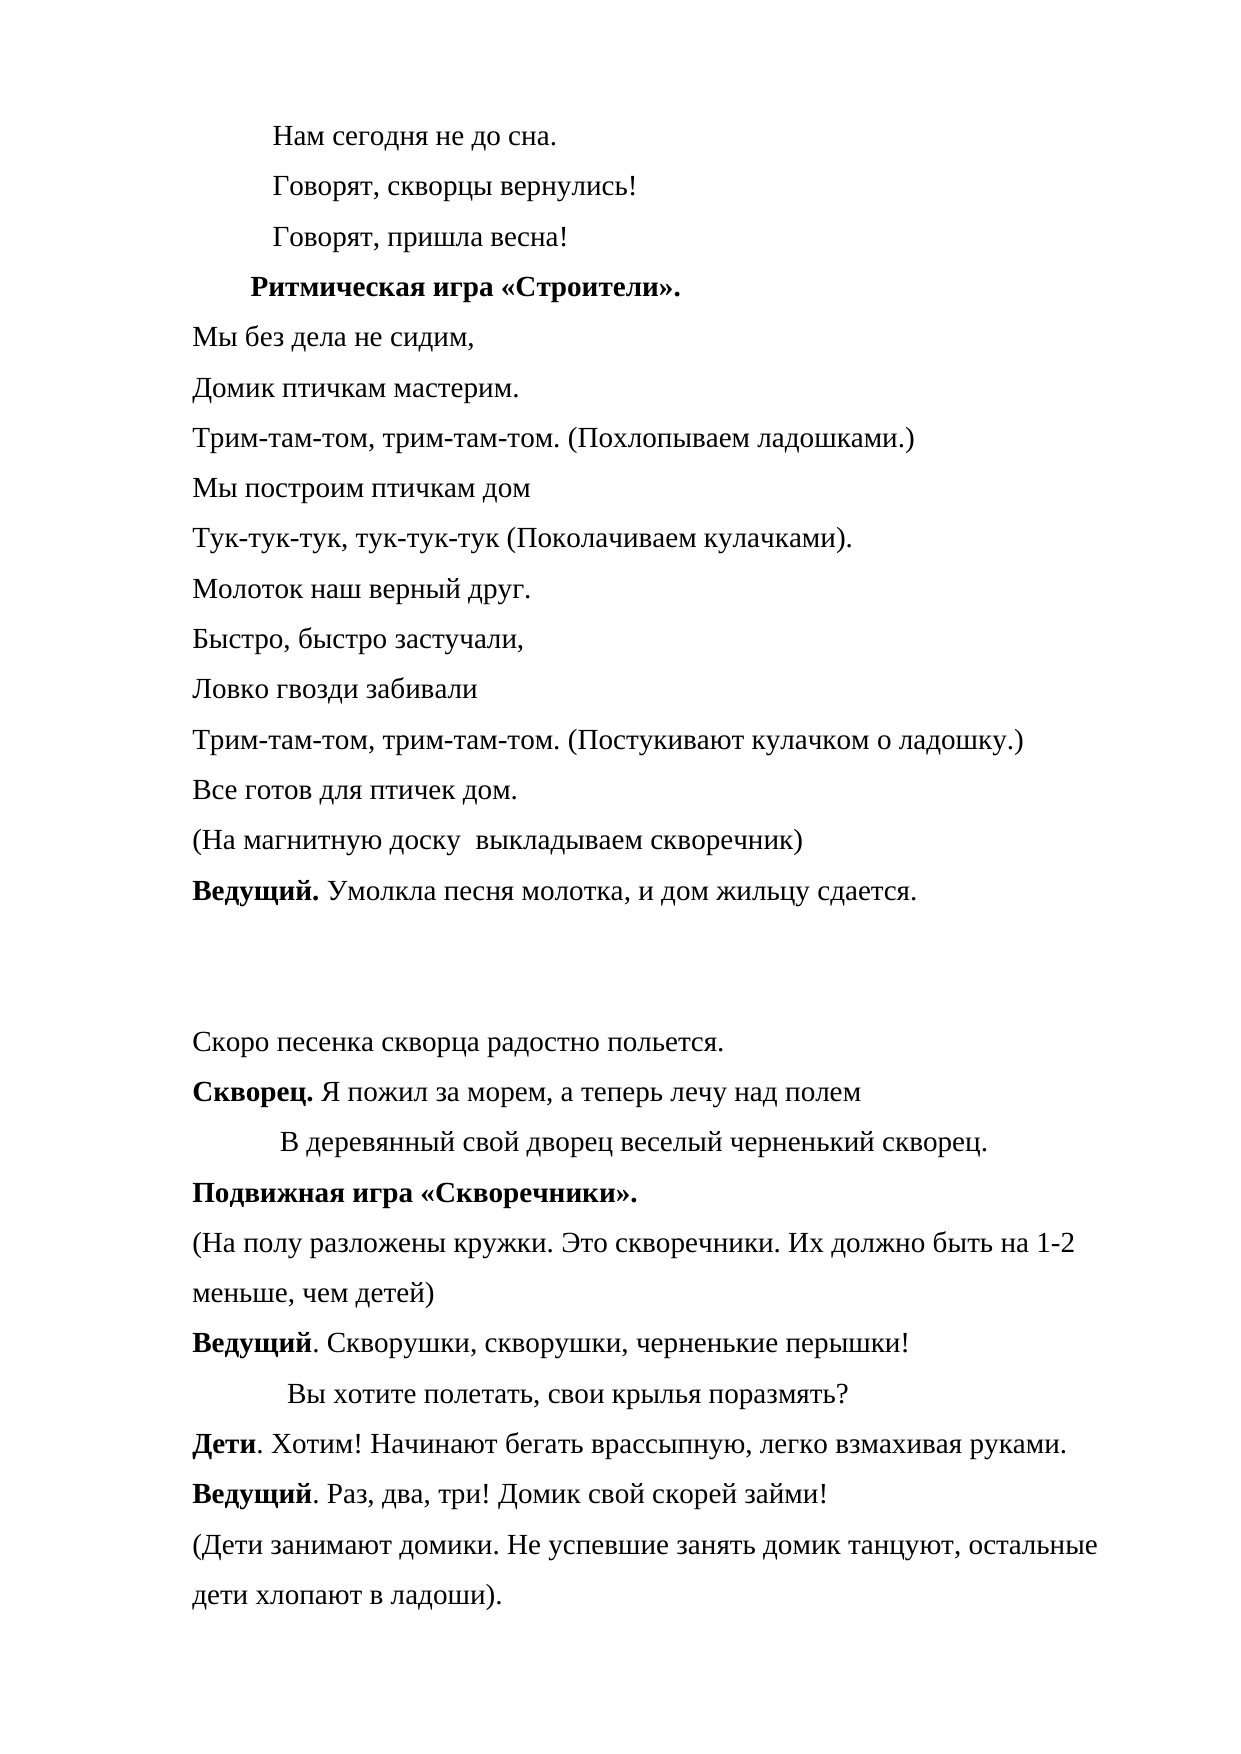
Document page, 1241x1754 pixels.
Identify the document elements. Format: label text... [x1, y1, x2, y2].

text Молоток наш верный друг. [192, 571, 1152, 604]
text Подвижная игра «Скворечники». [192, 1175, 1152, 1208]
text Быстро, быстро застучали, [192, 621, 1152, 655]
text В деревянный свой дворец веселый черненький скворец. [192, 1124, 1152, 1158]
text Ведущий. Умолкла песня молотка, и дом жильцу сдается. [192, 873, 1152, 906]
text (На полу разложены кружки. Это скворечники. Их должно быть на 1-2 меньше, чем детей) [192, 1225, 1152, 1309]
text (Дети занимают домики. Не успевшие занять домик танцуют, остальные дети хлопают в ладоши). [192, 1527, 1152, 1611]
text Дети. Хотим! Начинают бегать врассыпную, легко взмахивая руками. [192, 1426, 1152, 1460]
text Тук-тук-тук, тук-тук-тук (Поколачиваем кулачками). [192, 521, 1152, 554]
text (На магнитную доску выкладываем скворечник) [192, 822, 1152, 856]
text Трим-там-том, трим-там-том. (Постукивают кулачком о ладошку.) [192, 722, 1152, 755]
text Ритмическая игра «Строители». [192, 269, 1152, 303]
text Мы без дела не сидим, [192, 319, 1152, 353]
text Ведущий. Раз, два, три! Домик свой скорей займи! [192, 1477, 1152, 1510]
text Мы построим птичкам дом [192, 470, 1152, 504]
text Скоро песенка скворца радостно польется. [192, 1024, 1152, 1057]
text Ведущий. Скворушки, скворушки, черненькие перышки! [192, 1326, 1152, 1359]
text Трим-там-том, трим-там-том. (Похлопываем ладошками.) [192, 420, 1152, 453]
text Говорят, скворцы вернулись! [192, 168, 1152, 202]
text Все готов для птичек дом. [192, 772, 1152, 806]
text Скворец. Я пожил за морем, а теперь лечу над полем [192, 1074, 1152, 1108]
text Нам сегодня не до сна. [192, 118, 1152, 152]
text Ловко гвозди забивали [192, 672, 1152, 705]
text Домик птичкам мастерим. [192, 370, 1152, 403]
text Вы хотите полетать, свои крылья поразмять? [192, 1376, 1152, 1409]
text Говорят, пришла весна! [192, 219, 1152, 252]
